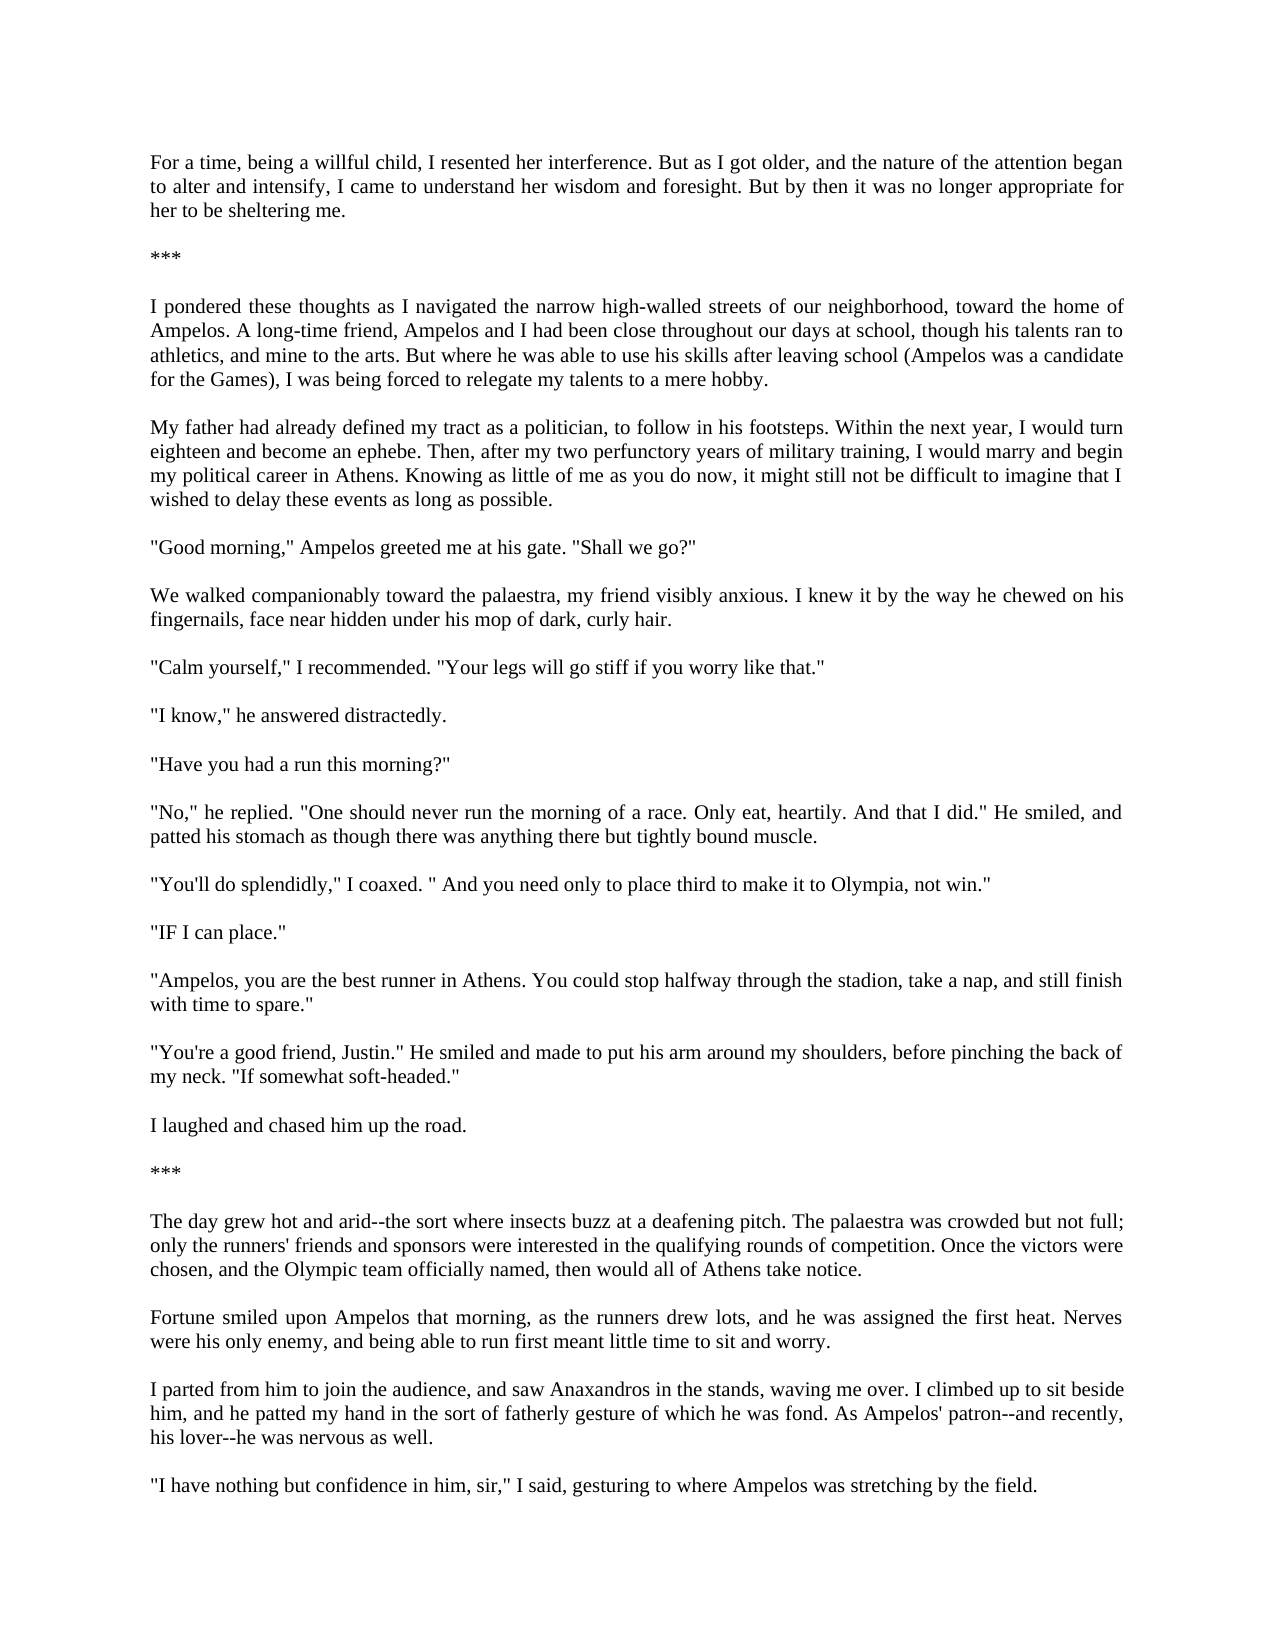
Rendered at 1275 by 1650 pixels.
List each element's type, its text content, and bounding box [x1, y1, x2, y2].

text My father had already defined my tract as a politician, to follow in his footsteps. Within the next year, I would turn eighteen and become an ephebe. Then, after my two perfunctory years of military training, I would marry and begin my political career in Athens. Knowing as little of me as you do now, it might still not be difficult to imagine that I wished to delay these events as long as possible. [150, 415, 1125, 511]
text "Ampelos, you are the best runner in Athens. You could stop halfway through the stadion, take a nap, and still finish with time to spare." [150, 968, 1125, 1016]
text For a time, being a willful child, I resented her interference. But as I got older, and the nature of the attention began to alter and intensify, I came to understand her wisdom and foresight. But by then it was no longer appropriate for her to be sheltering me. [150, 150, 1125, 222]
text I pondered these thoughts as I navigated the narrow high-walled streets of our neighborhood, toward the home of Ampelos. A long-time friend, Ampelos and I had been close throughout our days at school, though his talents ran to athletics, and mine to the arts. But where he was able to use his skills after leaving school (Ampelos was a candidate for the Games), I was being forced to relegate my talents to a mere hobby. [150, 294, 1125, 391]
text *** [150, 1161, 1125, 1185]
text The day grew hot and arid--the sort where insects buzz at a deafening pitch. The palaestra was crowded but not full; only the runners' friends and sponsors were interested in the qualifying rounds of competition. Once the victors were chosen, and the Olympic team officially named, then would all of Athens take notice. [150, 1209, 1125, 1281]
text I laughed and chased him up the road. [150, 1112, 1125, 1137]
text "Have you had a run this morning?" [150, 752, 1125, 776]
text "You're a good friend, Justin." He smiled and made to put his arm around my shoulders, before pinching the back of my neck. "If somewhat soft-headed." [150, 1040, 1125, 1088]
text "Good morning," Ampelos greeted me at his gate. "Shall we go?" [150, 535, 1125, 559]
text "I have nothing but confidence in him, sir," I said, gesturing to where Ampelos was stretching by the field. [150, 1473, 1125, 1497]
text I parted from him to join the audience, and saw Anaxandros in the stands, waving me over. I climbed up to sit beside him, and he patted my hand in the sort of fatherly gesture of which he was fond. As Ampelos' patron--and recently, his lover--he was nervous as well. [150, 1377, 1125, 1449]
text "You'll do splendidly," I coaxed. " And you need only to place third to make it to Olympia, not win." [150, 872, 1125, 896]
text *** [150, 246, 1125, 270]
text "Calm yourself," I recommended. "Your legs will go stiff if you worry like that." [150, 655, 1125, 679]
text "IF I can place." [150, 920, 1125, 944]
text We walked companionably toward the palaestra, my friend visibly anxious. I knew it by the way he chewed on his fingernails, face near hidden under his mop of dark, curly hair. [150, 583, 1125, 631]
text "No," he replied. "One should never run the morning of a race. Only eat, heartily. And that I did." He smiled, and patted his stomach as though there was anything there but tightly bound muscle. [150, 800, 1125, 848]
text "I know," he answered distractedly. [150, 703, 1125, 727]
text Fortune smiled upon Ampelos that morning, as the runners drew lots, and he was assigned the first heat. Nerves were his only enemy, and being able to run first meant little time to sit and worry. [150, 1305, 1125, 1353]
